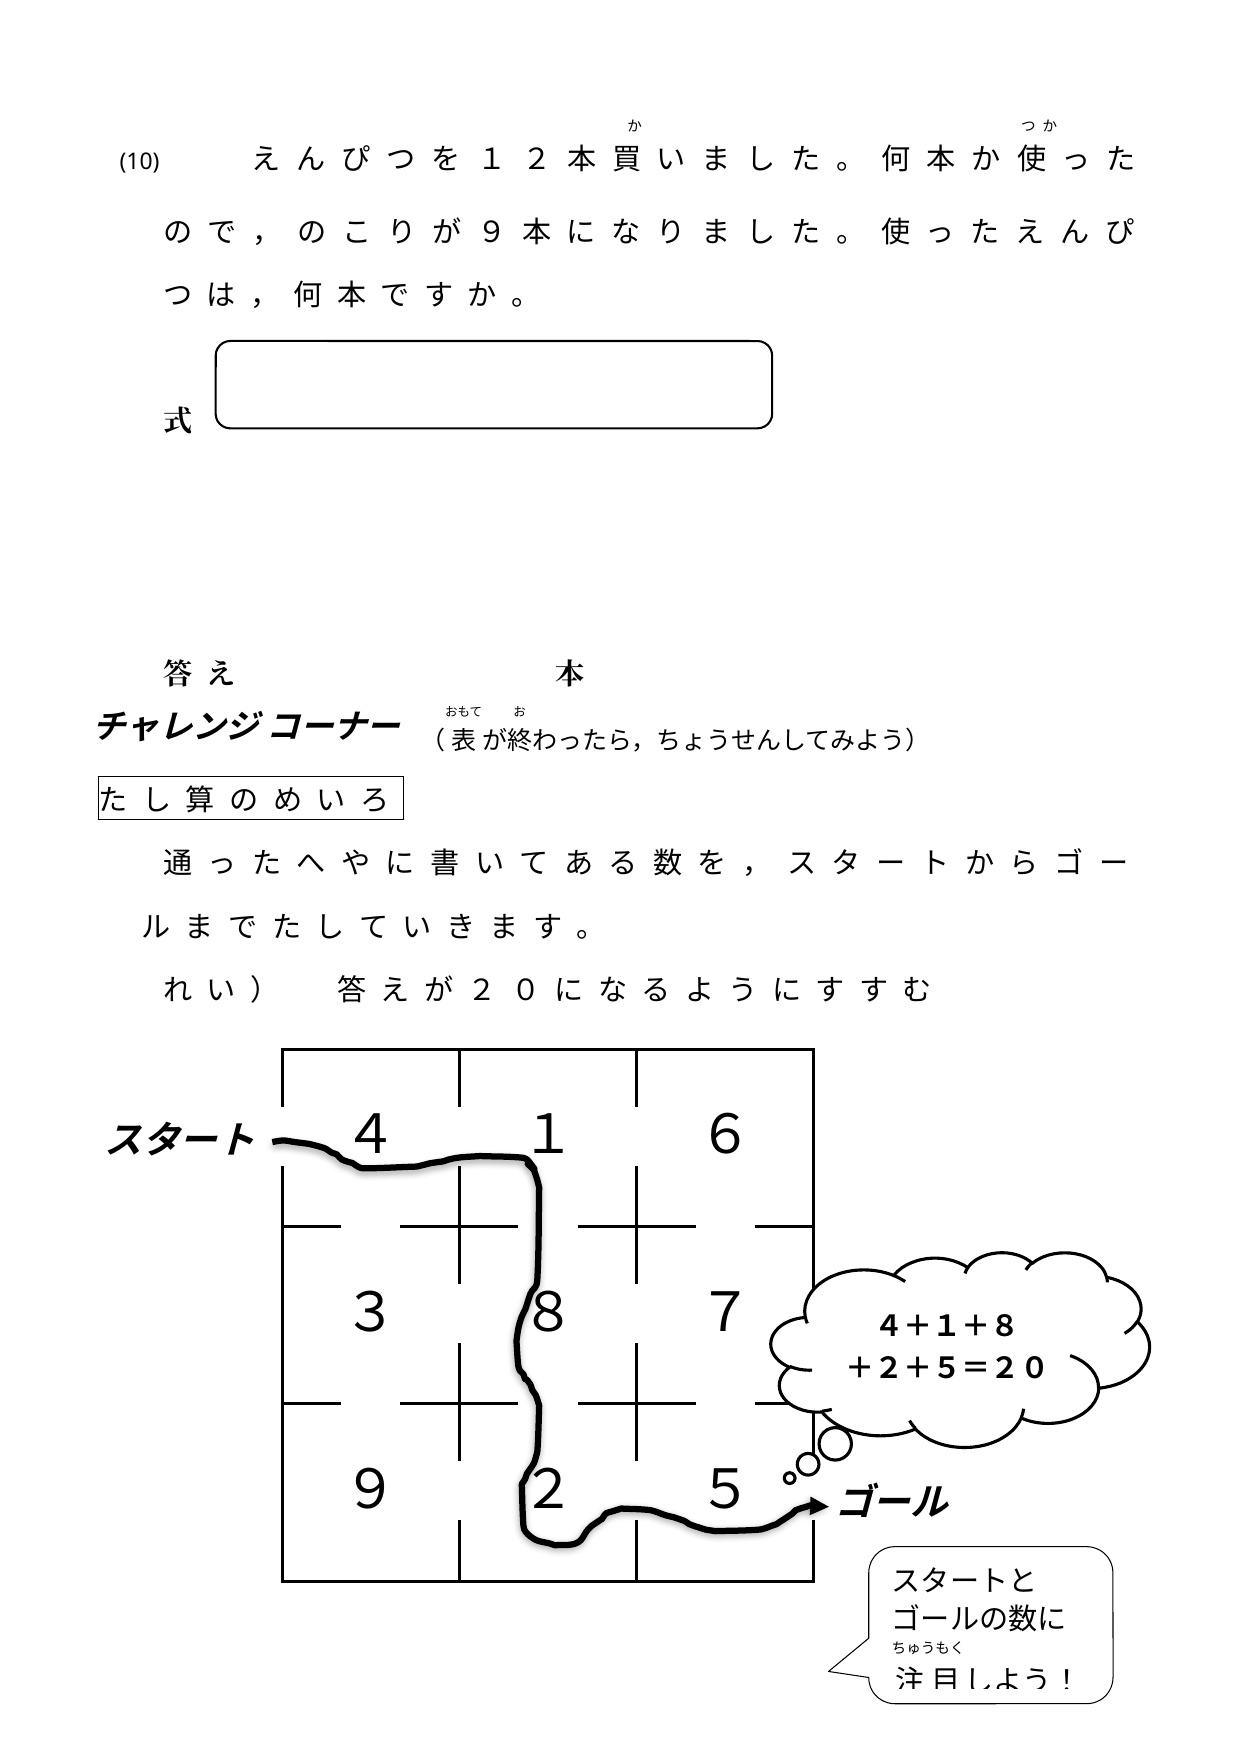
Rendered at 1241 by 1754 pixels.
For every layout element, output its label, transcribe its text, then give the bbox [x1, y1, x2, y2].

text たし算のめいろ [98, 766, 1143, 829]
text 通ったへやに書いてある数を，スタートからゴールまでたしていきます。 [119, 829, 1143, 956]
text れい） 答えが２０になるようにすすむ [119, 956, 1143, 1019]
table_cell えんぴつを１２本いました。何本かったので，のこりが９本になりました。使ったえんぴつは，何本ですか。 式 答え 本 [98, 104, 1161, 703]
